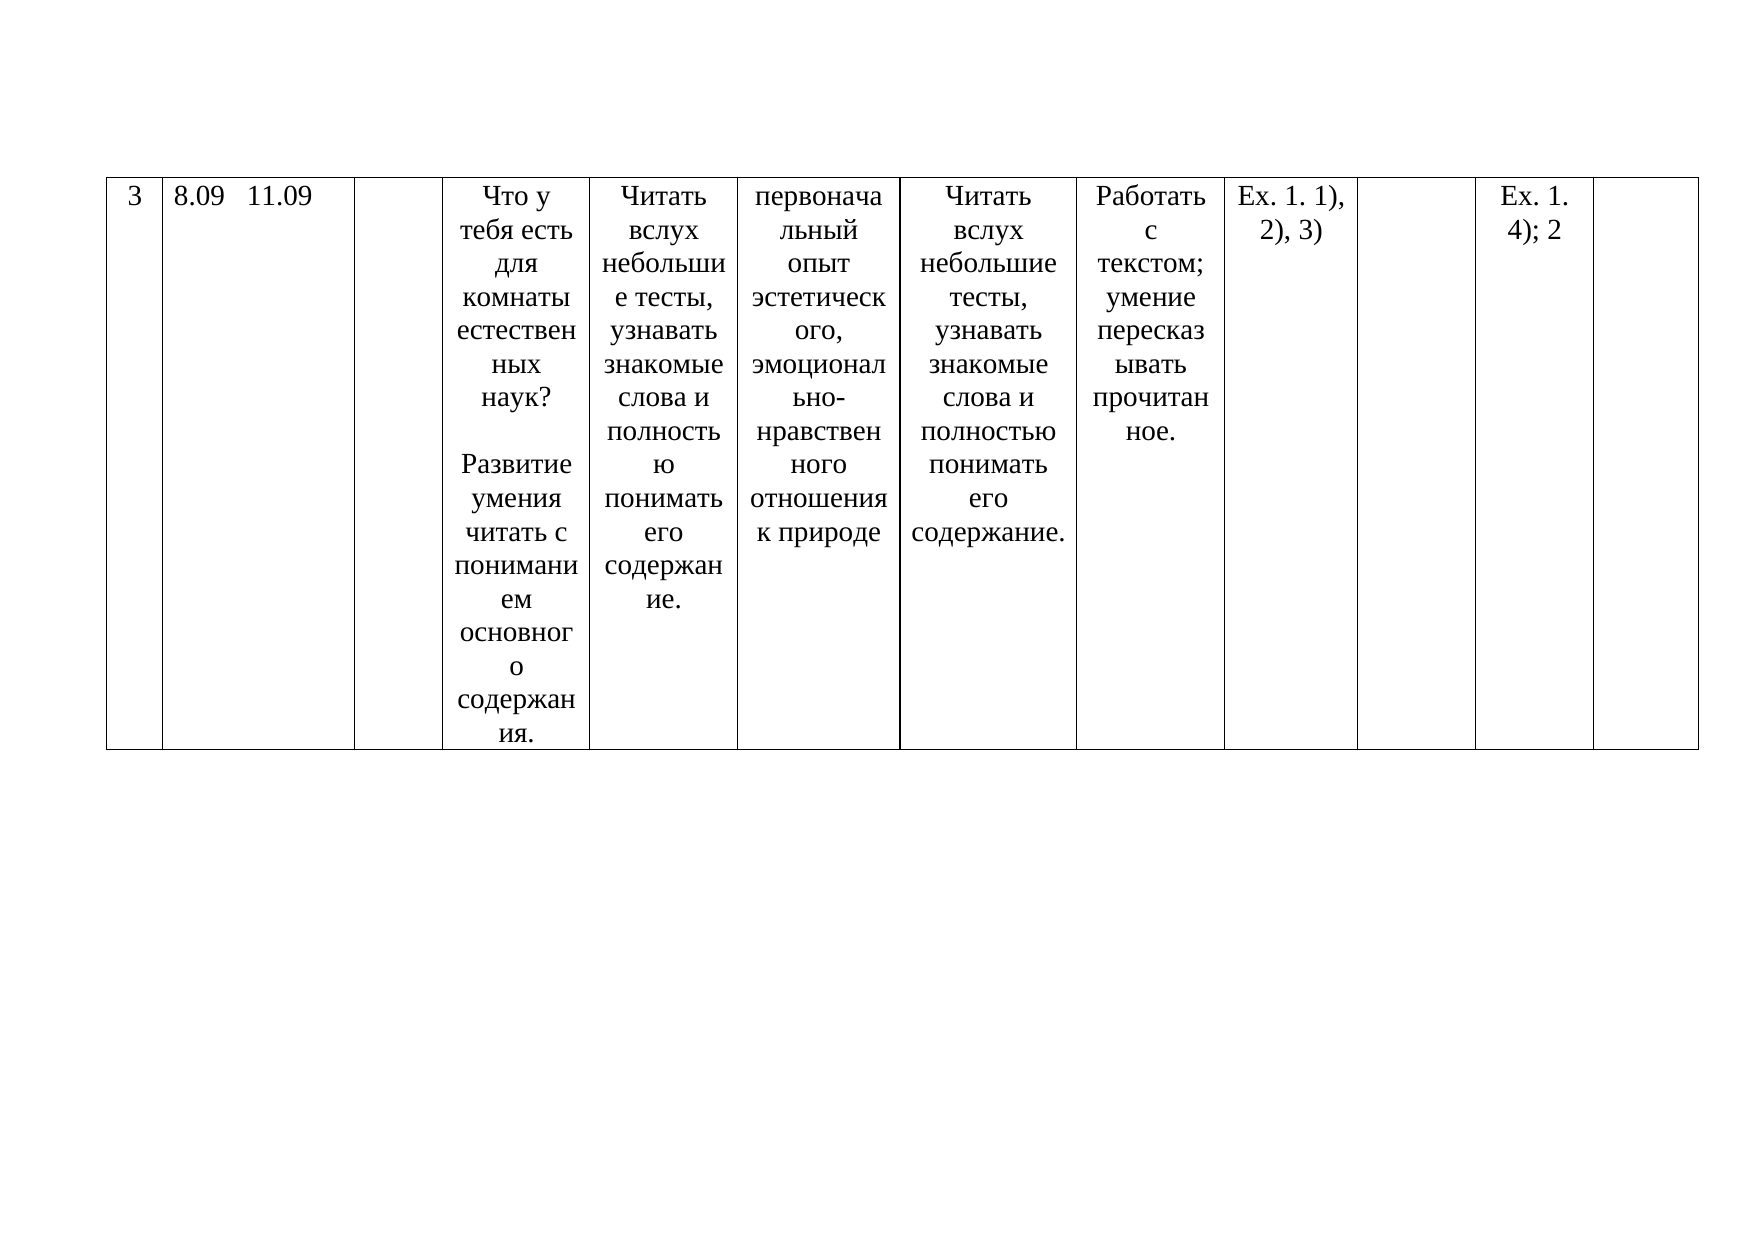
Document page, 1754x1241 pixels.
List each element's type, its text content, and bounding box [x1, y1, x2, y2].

table_cell 8.09 11.09 [163, 178, 354, 748]
table_cell Ex. 1. 1), 2), 3) [1225, 178, 1357, 748]
table_cell Работать с текстом; умение пересказывать прочитанное. [1077, 178, 1224, 748]
table_cell 3 [107, 178, 162, 748]
table_cell [355, 178, 442, 748]
table_cell [1594, 178, 1698, 748]
table_cell Ex. 1. 4); 2 [1476, 178, 1593, 748]
table_cell Читать вслух небольшие тесты, узнавать знакомые слова и полностью понимать его содержание. [590, 178, 737, 748]
table_cell первоначальный опыт эстетического, эмоционально-нравственного отношения к природе [738, 178, 899, 748]
table_cell Что у тебя есть для комнаты естественных наук? Развитие умения читать с пониманием основного содержания. [443, 178, 589, 748]
table_cell Читать вслух небольшие тесты, узнавать знакомые слова и полностью понимать его содержание. [901, 178, 1076, 748]
table_cell [1358, 178, 1475, 748]
